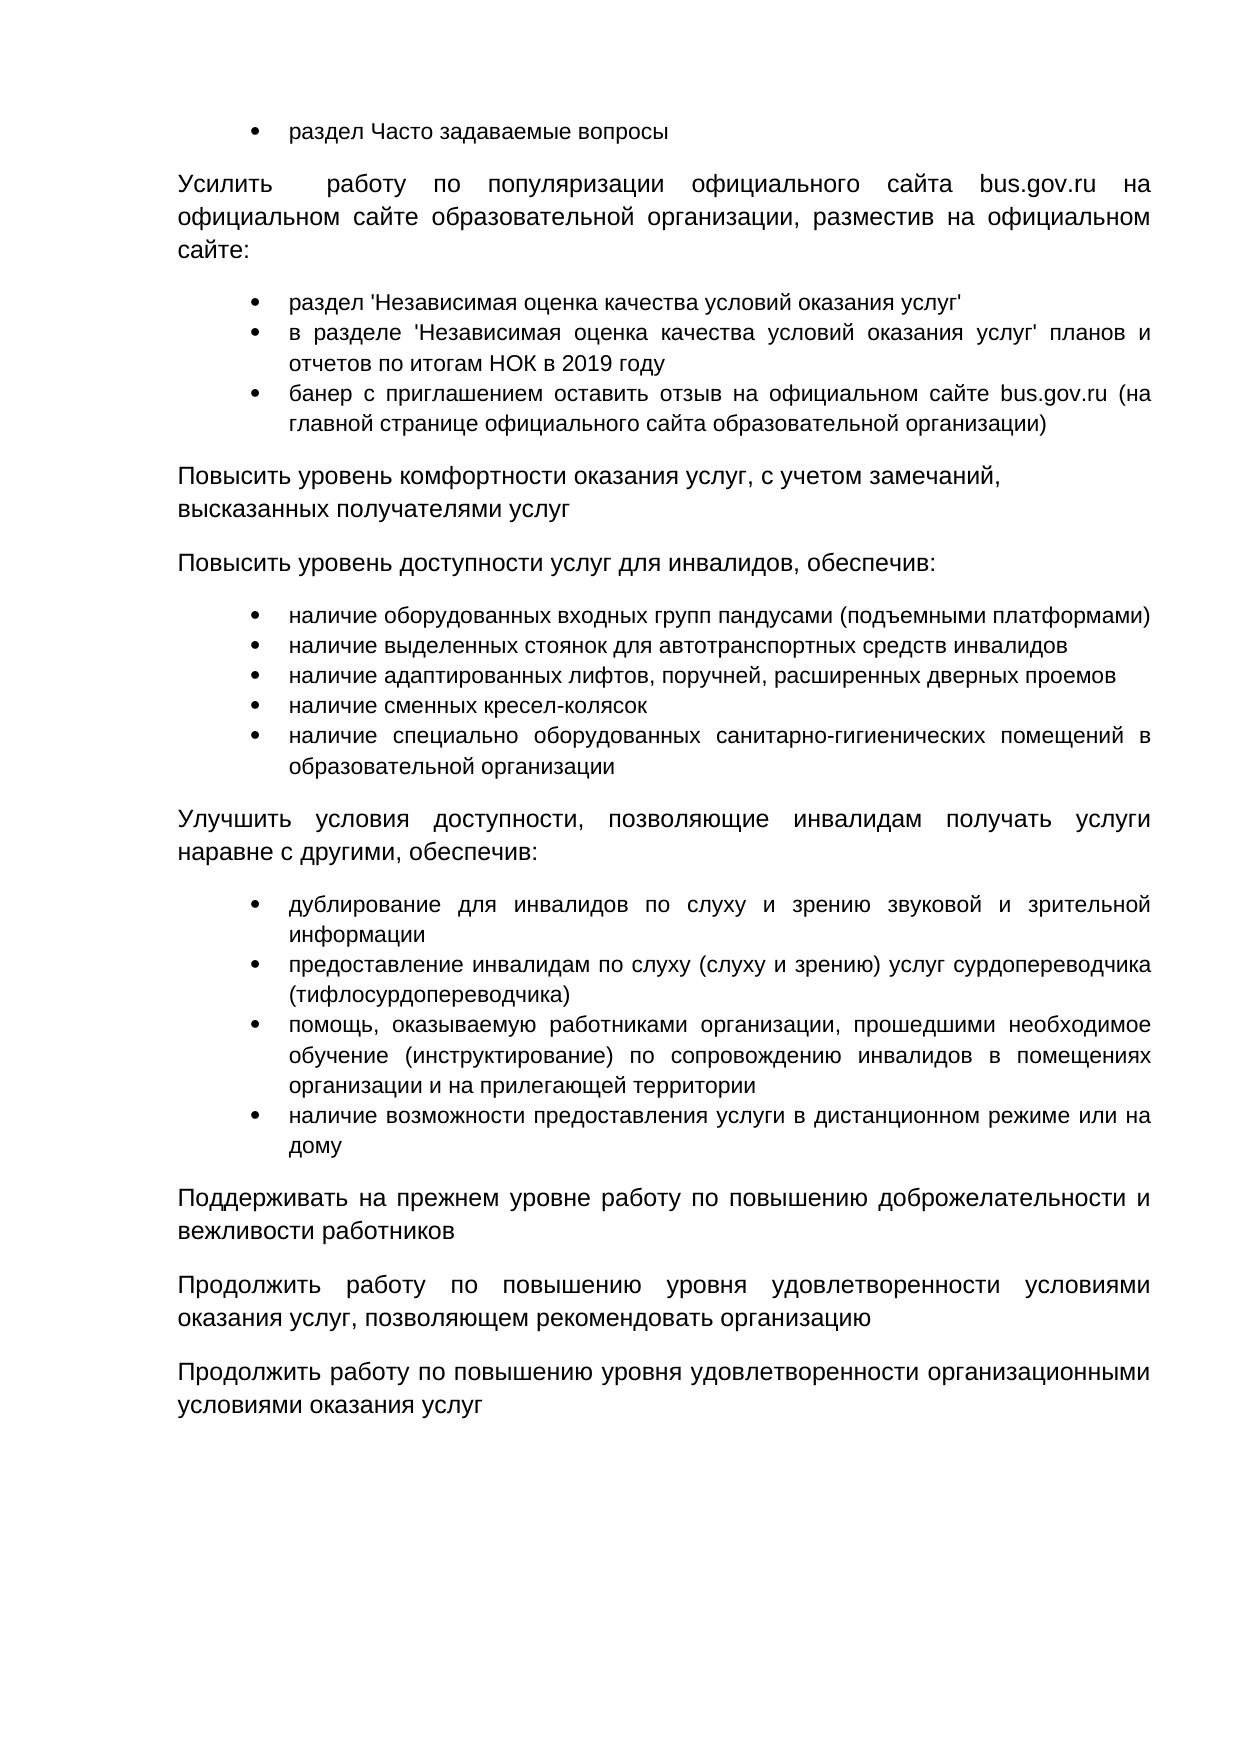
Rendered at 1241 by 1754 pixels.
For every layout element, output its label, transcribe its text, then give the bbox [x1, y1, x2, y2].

list наличие оборудованных входных групп пандусами (подъемными платформами) [251, 602, 1152, 628]
text Усилить работу по популяризации официального сайта bus.gov.ru на официальном сайте образовательной организации, разместив на официальном сайте: [177, 169, 1152, 264]
list наличие выделенных стоянок для автотранспортных средств инвалидов [251, 632, 1152, 658]
list помощь, оказываемую работниками организации, прошедшими необходимое обучение (инструктирование) по сопровождению инвалидов в помещениях организации и на прилегающей территории [251, 1011, 1152, 1098]
list раздел 'Независимая оценка качества условий оказания услуг' [251, 289, 1152, 315]
text Повысить уровень комфортности оказания услуг, с учетом замечаний, высказанных получателями услуг [177, 461, 1152, 523]
list раздел Часто задаваемые вопросы [251, 118, 1152, 144]
list в разделе 'Независимая оценка качества условий оказания услуг' планов и отчетов по итогам НОК в 2019 году [251, 319, 1152, 376]
list наличие специально оборудованных санитарно-гигиенических помещений в образовательной организации [251, 722, 1152, 779]
text Продолжить работу по повышению уровня удовлетворенности условиями оказания услуг, позволяющем рекомендовать организацию [177, 1270, 1152, 1332]
list банер с приглашением оставить отзыв на официальном сайте bus.gov.ru (на главной странице официального сайта образовательной организации) [251, 380, 1152, 436]
text Улучшить условия доступности, позволяющие инвалидам получать услуги наравне с другими, обеспечив: [177, 804, 1152, 866]
text Продолжить работу по повышению уровня удовлетворенности организационными условиями оказания услуг [177, 1357, 1152, 1419]
list предоставление инвалидам по слуху (слуху и зрению) услуг сурдопереводчика (тифлосурдопереводчика) [251, 951, 1152, 1008]
list дублирование для инвалидов по слуху и зрению звуковой и зрительной информации [251, 891, 1152, 947]
list наличие адаптированных лифтов, поручней, расширенных дверных проемов [251, 662, 1152, 688]
list наличие возможности предоставления услуги в дистанционном режиме или на дому [251, 1102, 1152, 1159]
text Поддерживать на прежнем уровне работу по повышению доброжелательности и вежливости работников [177, 1183, 1152, 1245]
list наличие сменных кресел-колясок [251, 692, 1152, 719]
text Повысить уровень доступности услуг для инвалидов, обеспечив: [177, 548, 1152, 577]
